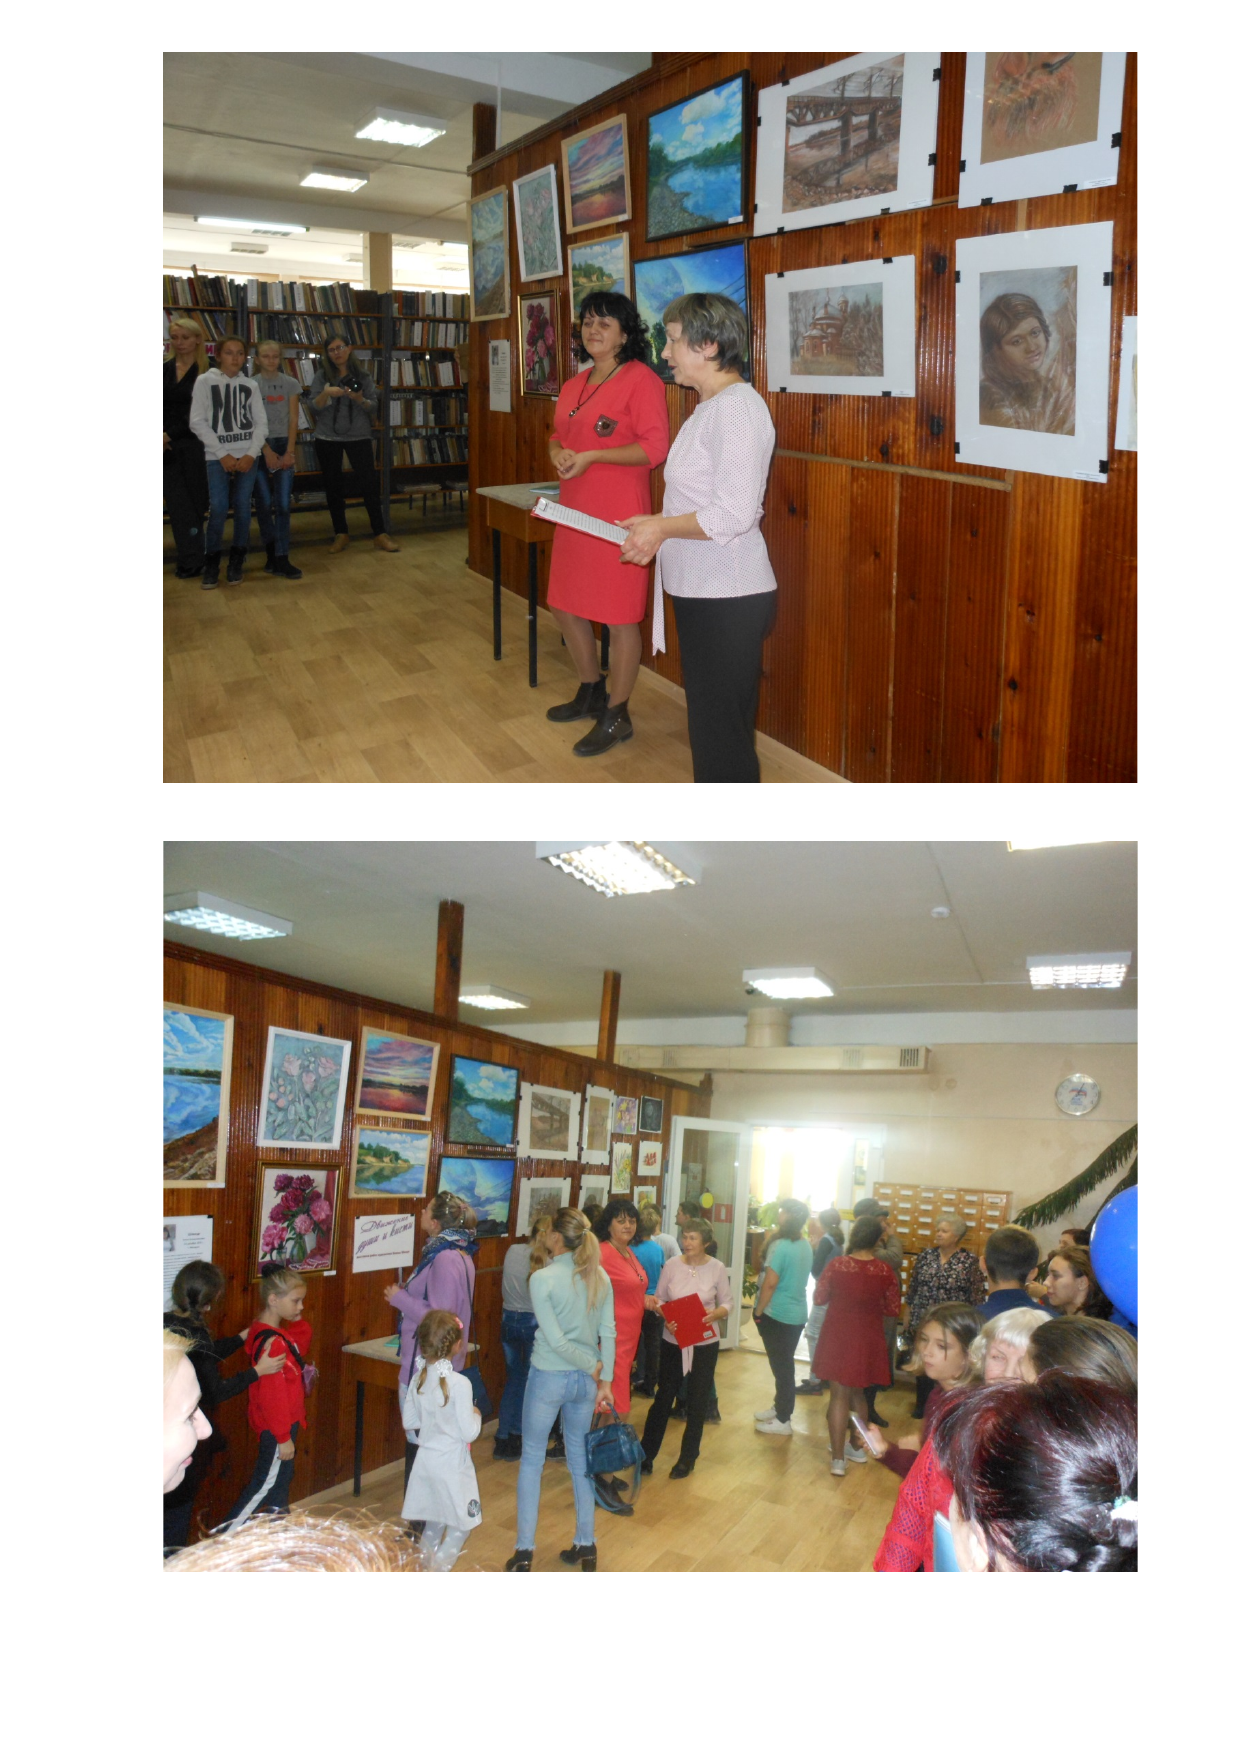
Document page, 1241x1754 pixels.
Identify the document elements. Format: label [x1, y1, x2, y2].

picture [163, 52, 1138, 783]
picture [163, 841, 1138, 1572]
